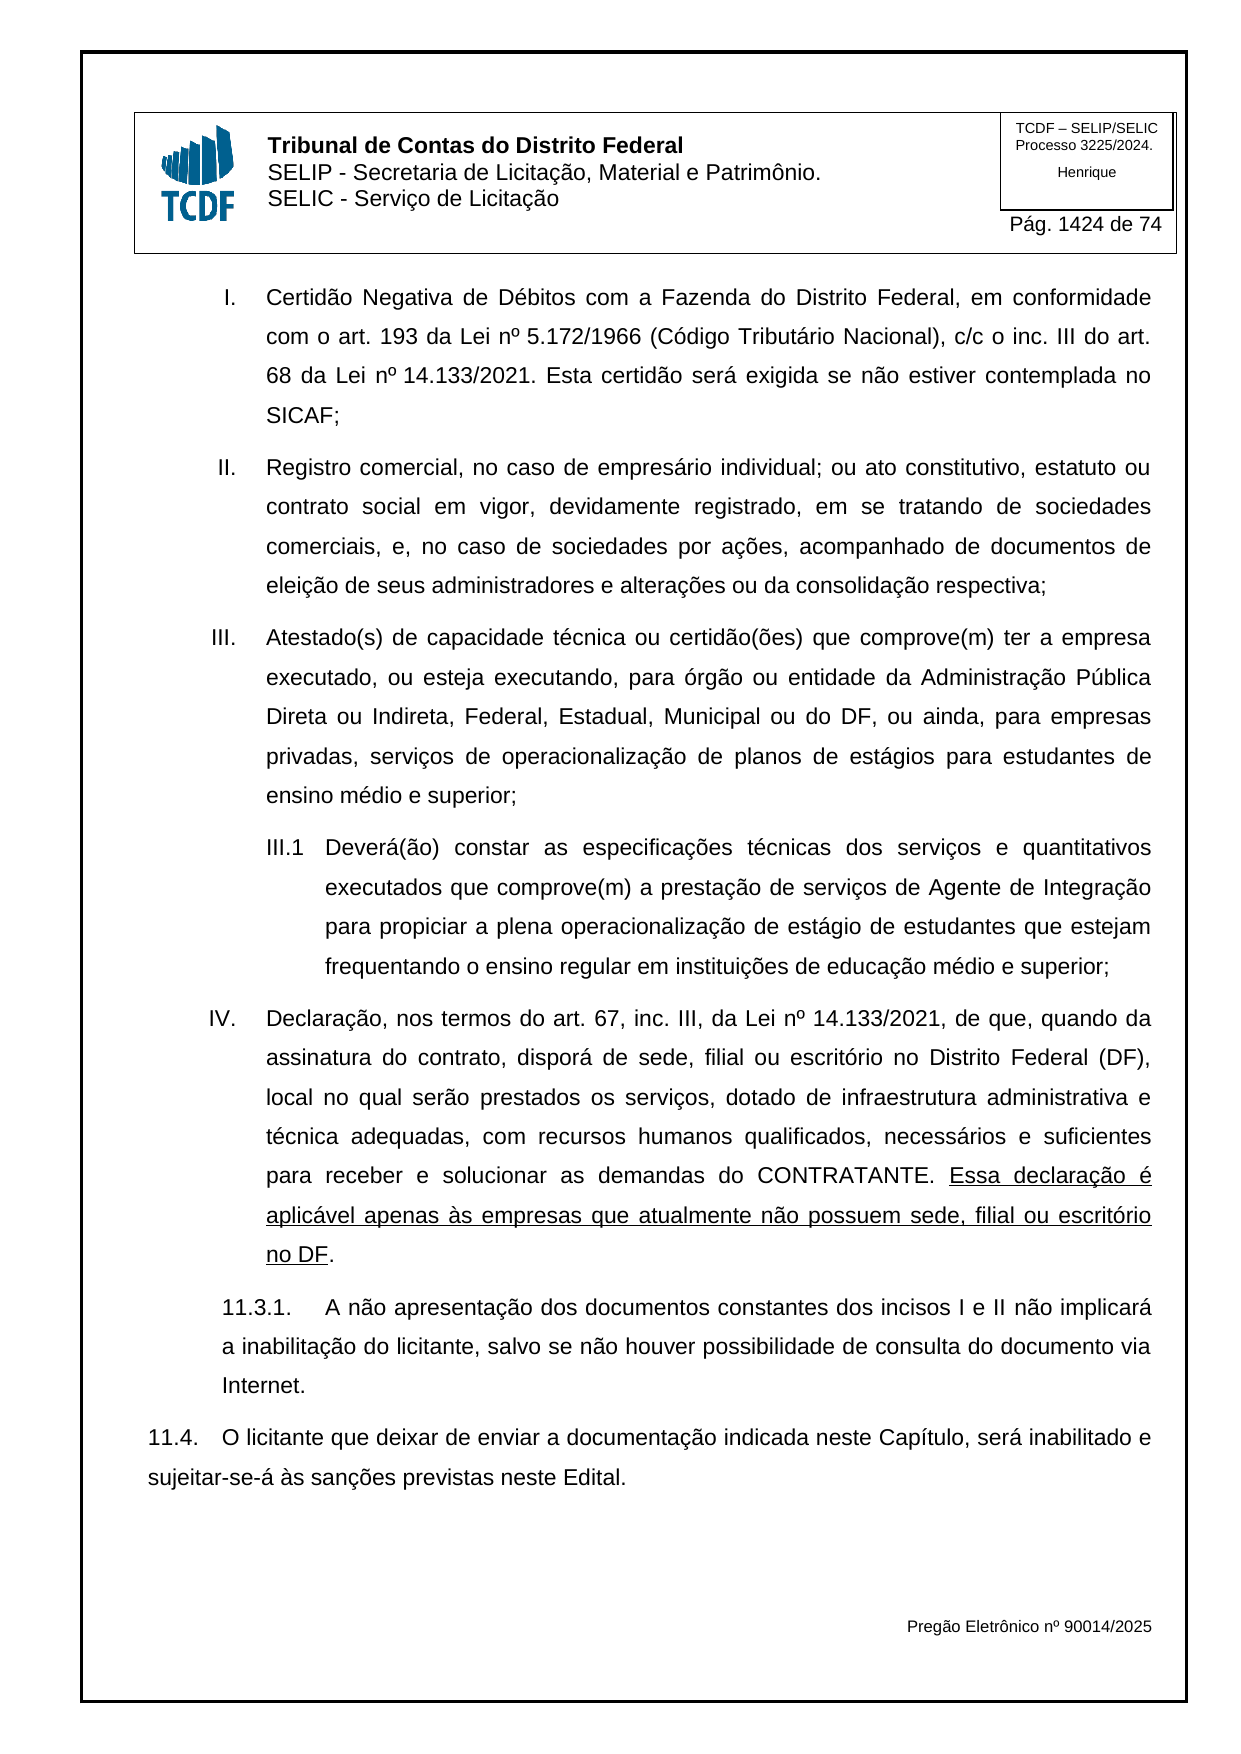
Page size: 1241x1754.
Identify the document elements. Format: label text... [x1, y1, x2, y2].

list Declaração, nos termos do art. 67, inc. III, da Lei nº 14.133/2021, de que, quando da assinatura do contrato, disporá de sede, filial ou escritório no Distrito Federal (DF), local no qual serão prestados os serviços, dotado de infraestrutura administrativa e técnica adequadas, com recursos humanos qualificados, necessários e suficientes para receber e solucionar as demandas do CONTRATANTE. Essa declaração é aplicável apenas às empresas que atualmente não possuem sede, filial ou escritório no DF. [236, 1004, 1152, 1268]
picture [148, 122, 247, 223]
text III.1 Deverá(ão) constar as especificações técnicas dos serviços e quantitativos executados que comprove(m) a prestação de serviços de Agente de Integração para propiciar a plena operacionalização de estágio de estudantes que estejam frequentando o ensino regular em instituições de educação médio e superior; [266, 834, 1152, 979]
text 11.3.1. A não apresentação dos documentos constantes dos incisos I e II não implicará a inabilitação do licitante, salvo se não houver possibilidade de consulta do documento via Internet. [222, 1293, 1152, 1399]
list Registro comercial, no caso de empresário individual; ou ato constitutivo, estatuto ou contrato social em vigor, devidamente registrado, em se tratando de sociedades comerciais, e, no caso de sociedades por ações, acompanhado de documentos de eleição de seus administradores e alterações ou da consolidação respectiva; [236, 454, 1152, 599]
list Atestado(s) de capacidade técnica ou certidão(ões) que comprove(m) ter a empresa executado, ou esteja executando, para órgão ou entidade da Administração Pública Direta ou Indireta, Federal, Estadual, Municipal ou do DF, ou ainda, para empresas privadas, serviços de operacionalização de planos de estágios para estudantes de ensino médio e superior; [236, 624, 1152, 808]
text 11.4. O licitante que deixar de enviar a documentação indicada neste Capítulo, será inabilitado e sujeitar-se-á às sanções previstas neste Edital. [148, 1424, 1152, 1490]
list Certidão Negativa de Débitos com a Fazenda do Distrito Federal, em conformidade com o art. 193 da Lei nº 5.172/1966 (Código Tributário Nacional), c/c o inc. III do art. 68 da Lei nº 14.133/2021. Esta certidão será exigida se não estiver contemplada no SICAF; [236, 283, 1152, 428]
